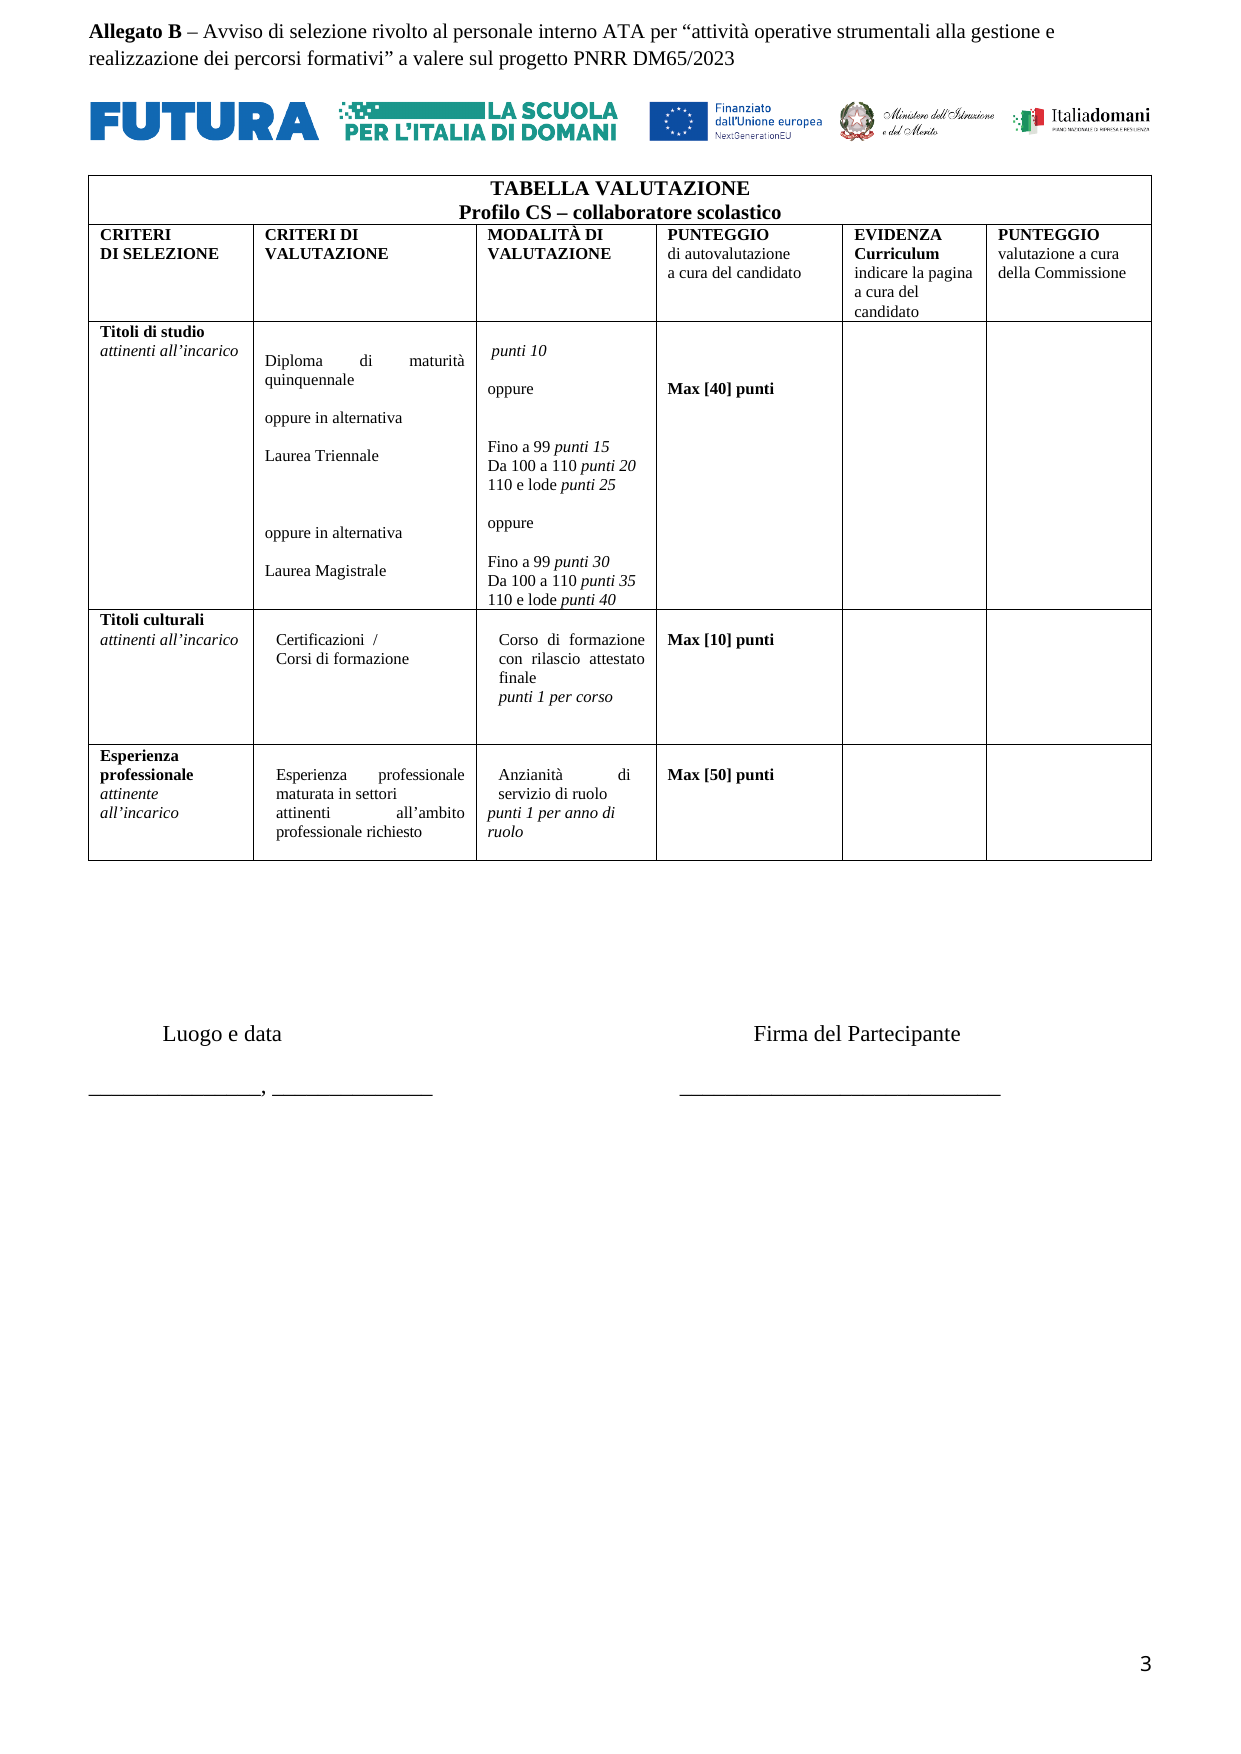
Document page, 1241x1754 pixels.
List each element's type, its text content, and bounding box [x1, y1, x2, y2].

table_cell [254, 706, 476, 744]
table_cell [843, 322, 986, 609]
table_cell Esperienza professionale maturata in settori attinenti all’ambito professionale richiesto [254, 745, 476, 860]
picture [88, 99, 1152, 144]
table_cell Esperienza professionale attinente all’incarico [89, 745, 253, 860]
table_cell Titoli di studio attinenti all’incarico [89, 322, 253, 609]
table_cell Diploma di maturità quinquennale oppure in alternativa Laurea Triennale oppure in alternativa Laurea Magistrale [254, 322, 476, 609]
table_cell [987, 322, 1151, 609]
table_cell [987, 706, 1151, 744]
table_cell Max [50] punti [657, 745, 842, 860]
text Luogo e data Firma del Partecipante [89, 1019, 1152, 1046]
table_cell Titoli culturali attinenti all’incarico [89, 610, 253, 706]
table_cell CRITERI DI VALUTAZIONE [254, 225, 476, 321]
table_header TABELLA VALUTAZIONE Profilo CS – collaboratore scolastico [89, 176, 1151, 224]
table_cell PUNTEGGIO valutazione a cura della Commissione [987, 225, 1151, 321]
table_cell [843, 610, 986, 706]
table_cell Max [40] punti [657, 322, 842, 609]
table_cell [89, 706, 253, 744]
table_cell [477, 706, 656, 744]
table_cell Certificazioni / Corsi di formazione [254, 610, 476, 706]
table_cell PUNTEGGIO di autovalutazione a cura del candidato [657, 225, 842, 321]
table_cell Max [10] punti [657, 610, 842, 706]
table_cell [843, 706, 986, 744]
table_cell Anzianità di servizio di ruolo punti 1 per anno di ruolo [477, 745, 656, 860]
table_cell Corso di formazione con rilascio attestato finale punti 1 per corso [477, 610, 656, 706]
table_cell [987, 745, 1151, 860]
text _______________, ______________ ____________________________ [89, 1072, 1152, 1099]
table_cell [987, 610, 1151, 706]
table_cell EVIDENZA Curriculum indicare la pagina a cura del candidato [843, 225, 986, 321]
table_cell CRITERI DI SELEZIONE [89, 225, 253, 321]
table_cell punti 10 oppure Fino a 99 punti 15 Da 100 a 110 punti 20 110 e lode punti 25 oppure Fino a 99 punti 30 Da 100 a 110 punti 35 110 e lode punti 40 [477, 322, 656, 609]
table_cell MODALITÀ DI VALUTAZIONE [477, 225, 656, 321]
table_cell [657, 706, 842, 744]
table_cell [843, 745, 986, 860]
